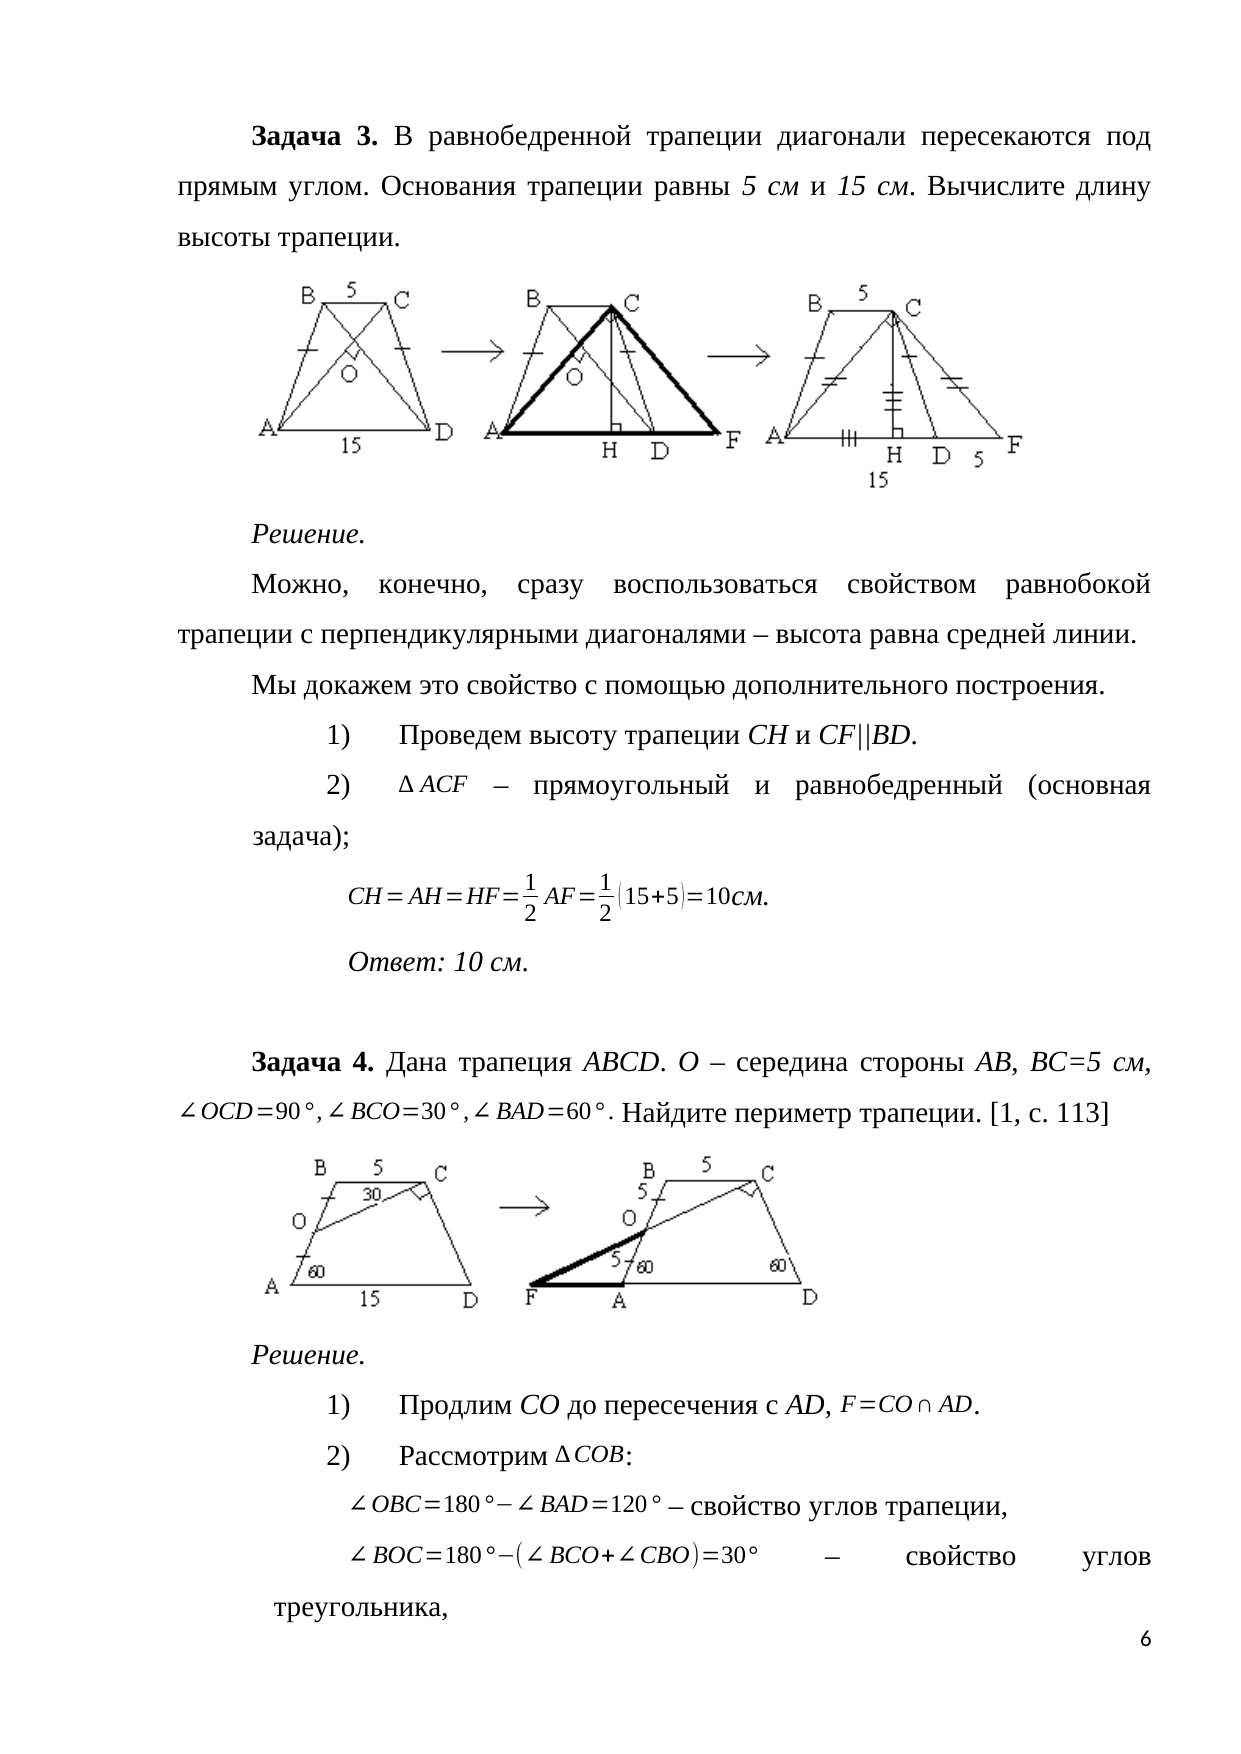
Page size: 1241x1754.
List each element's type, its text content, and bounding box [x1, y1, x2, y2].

list Рассмотрим : [252, 1438, 1152, 1471]
text Задача 3. В равнобедренной трапеции диагонали пересекаются под прямым углом. Основания трапеции равны 5 см и 15 см. Вычислите длину высоты трапеции. [177, 118, 1152, 252]
list Задача 4. Дана трапеция ABCD. О – середина стороны АВ, BC=5 cм, Найдите периметр трапеции. [1, c. 113] [177, 1044, 1152, 1128]
picture [251, 1145, 833, 1324]
list Ответ: 10 см. [274, 944, 1152, 977]
picture [251, 269, 1040, 502]
list Продлим СО до пересечения с AD, . [252, 1387, 1152, 1421]
list – свойство углов треугольника, [274, 1538, 1152, 1623]
list Мы докажем это свойство с помощью дополнительного построения. [177, 667, 1152, 700]
list Проведем высоту трапеции СН и CF||BD. [252, 717, 1152, 751]
text Решение. [177, 516, 1152, 549]
text Решение. [177, 1337, 1152, 1371]
list см. [274, 868, 1152, 927]
list Можно, конечно, сразу воспользоваться свойством равнобокой трапеции с перпендикулярными диагоналями – высота равна средней линии. [177, 566, 1152, 650]
list – прямоугольный и равнобедренный (основная задача); [252, 767, 1152, 851]
list – свойство углов трапеции, [274, 1488, 1152, 1522]
